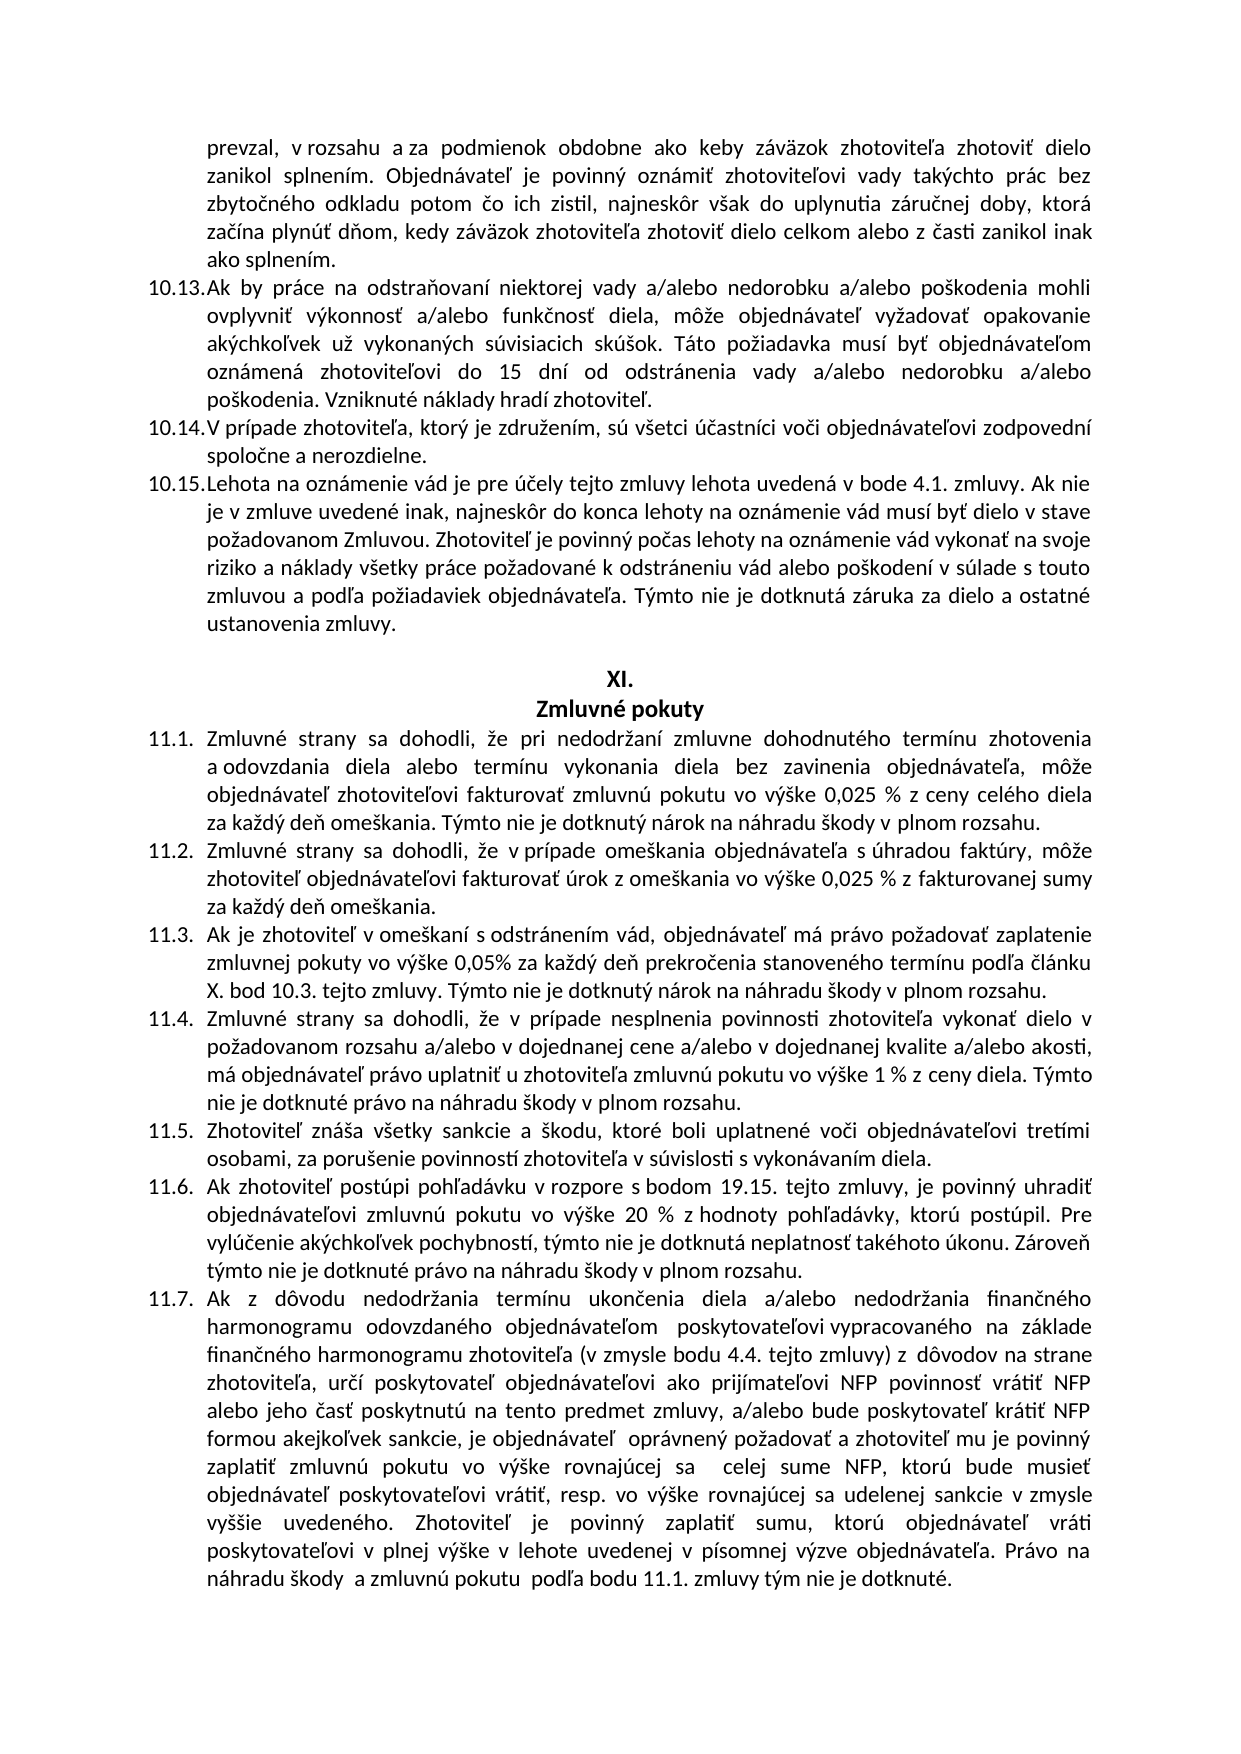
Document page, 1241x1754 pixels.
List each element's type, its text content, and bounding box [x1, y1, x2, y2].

text Zmluvné pokuty [148, 693, 1093, 724]
list Zhotoviteľ znáša všetky sankcie a škodu, ktoré boli uplatnené voči objednávateľovi tretími osobami, za porušenie povinností zhotoviteľa v súvislosti s vykonávaním diela. [148, 1116, 1093, 1172]
text XI. [148, 663, 1093, 693]
list Zmluvné strany sa dohodli, že pri nedodržaní zmluvne dohodnutého termínu zhotovenia a odovzdania diela alebo termínu vykonania diela bez zavinenia objednávateľa, môže objednávateľ zhotoviteľovi fakturovať zmluvnú pokutu vo výške 0,025 % z ceny celého diela za každý deň omeškania. Týmto nie je dotknutý nárok na náhradu škody v plnom rozsahu. [148, 724, 1093, 836]
list Zmluvné strany sa dohodli, že v prípade nesplnenia povinnosti zhotoviteľa vykonať dielo v požadovanom rozsahu a/alebo v dojednanej cene a/alebo v dojednanej kvalite a/alebo akosti, má objednávateľ právo uplatniť u zhotoviteľa zmluvnú pokutu vo výške 1 % z ceny diela. Týmto nie je dotknuté právo na náhradu škody v plnom rozsahu. [148, 1004, 1093, 1116]
list Ak z dôvodu nedodržania termínu ukončenia diela a/alebo nedodržania finančného harmonogramu odovzdaného objednávateľom poskytovateľovi vypracovaného na základe finančného harmonogramu zhotoviteľa (v zmysle bodu 4.4. tejto zmluvy) z dôvodov na strane zhotoviteľa, určí poskytovateľ objednávateľovi ako prijímateľovi NFP povinnosť vrátiť NFP alebo jeho časť poskytnutú na tento predmet zmluvy, a/alebo bude poskytovateľ krátiť NFP formou akejkoľvek sankcie, je objednávateľ oprávnený požadovať a zhotoviteľ mu je povinný zaplatiť zmluvnú pokutu vo výške rovnajúcej sa celej sume NFP, ktorú bude musieť objednávateľ poskytovateľovi vrátiť, resp. vo výške rovnajúcej sa udelenej sankcie v zmysle vyššie uvedeného. Zhotoviteľ je povinný zaplatiť sumu, ktorú objednávateľ vráti poskytovateľovi v plnej výške v lehote uvedenej v písomnej výzve objednávateľa. Právo na náhradu škody a zmluvnú pokutu podľa bodu 11.1. zmluvy tým nie je dotknuté. [148, 1284, 1093, 1592]
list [148, 133, 1093, 273]
list Ak je zhotoviteľ v omeškaní s odstránením vád, objednávateľ má právo požadovať zaplatenie zmluvnej pokuty vo výške 0,05% za každý deň prekročenia stanoveného termínu podľa článku X. bod 10.3. tejto zmluvy. Týmto nie je dotknutý nárok na náhradu škody v plnom rozsahu. [148, 920, 1093, 1004]
list Ak by práce na odstraňovaní niektorej vady a/alebo nedorobku a/alebo poškodenia mohli ovplyvniť výkonnosť a/alebo funkčnosť diela, môže objednávateľ vyžadovať opakovanie akýchkoľvek už vykonaných súvisiacich skúšok. Táto požiadavka musí byť objednávateľom oznámená zhotoviteľovi do 15 dní od odstránenia vady a/alebo nedorobku a/alebo poškodenia. Vzniknuté náklady hradí zhotoviteľ. [148, 273, 1093, 413]
list Lehota na oznámenie vád je pre účely tejto zmluvy lehota uvedená v bode 4.1. zmluvy. Ak nie je v zmluve uvedené inak, najneskôr do konca lehoty na oznámenie vád musí byť dielo v stave požadovanom Zmluvou. Zhotoviteľ je povinný počas lehoty na oznámenie vád vykonať na svoje riziko a náklady všetky práce požadované k odstráneniu vád alebo poškodení v súlade s touto zmluvou a podľa požiadaviek objednávateľa. Týmto nie je dotknutá záruka za dielo a ostatné ustanovenia zmluvy. [148, 469, 1093, 637]
list Ak zhotoviteľ postúpi pohľadávku v rozpore s bodom 19.15. tejto zmluvy, je povinný uhradiť objednávateľovi zmluvnú pokutu vo výške 20 % z hodnoty pohľadávky, ktorú postúpil. Pre vylúčenie akýchkoľvek pochybností, týmto nie je dotknutá neplatnosť takéhoto úkonu. Zároveň týmto nie je dotknuté právo na náhradu škody v plnom rozsahu. [148, 1172, 1093, 1284]
list Zmluvné strany sa dohodli, že v prípade omeškania objednávateľa s úhradou faktúry, môže zhotoviteľ objednávateľovi fakturovať úrok z omeškania vo výške 0,025 % z fakturovanej sumy za každý deň omeškania. [148, 836, 1093, 920]
list V prípade zhotoviteľa, ktorý je združením, sú všetci účastníci voči objednávateľovi zodpovední spoločne a nerozdielne. [148, 413, 1093, 469]
